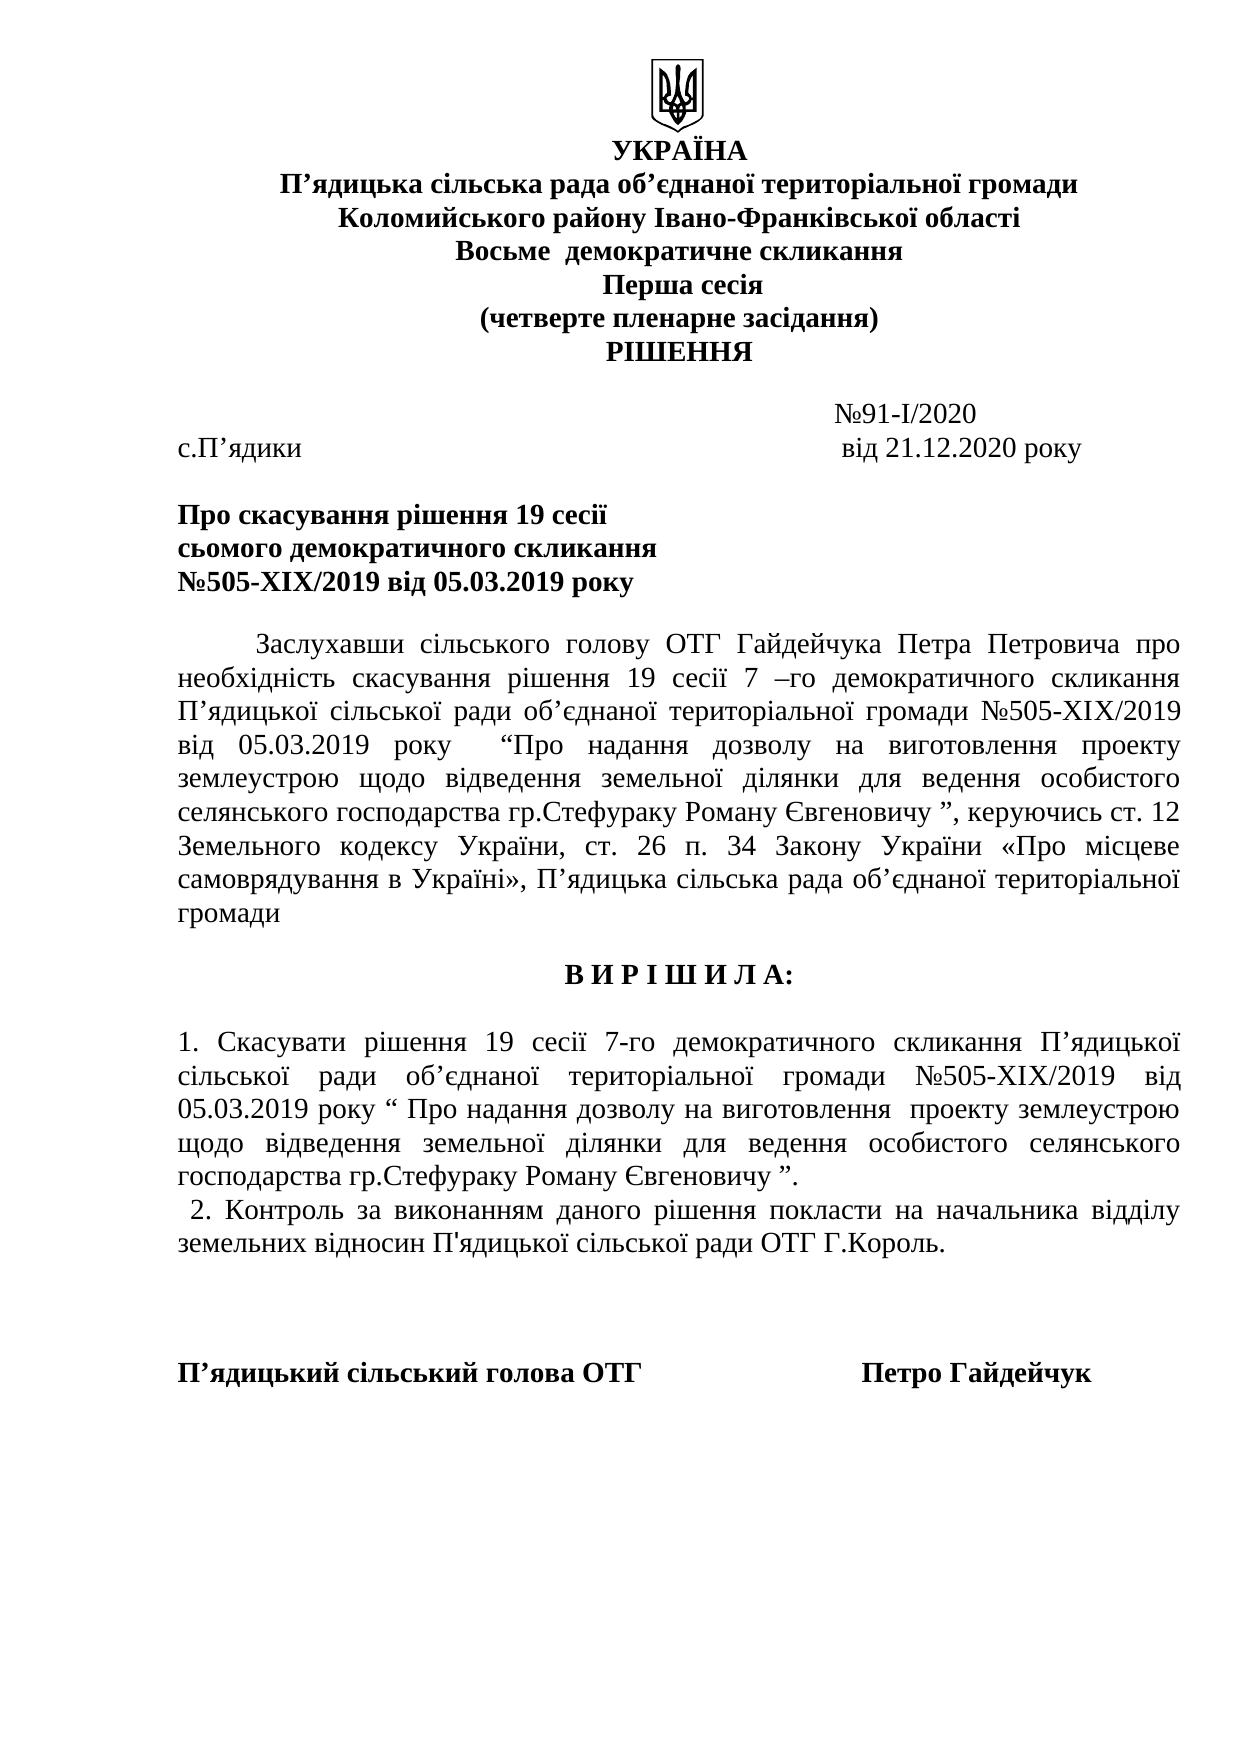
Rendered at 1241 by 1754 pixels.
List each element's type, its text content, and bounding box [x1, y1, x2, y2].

text Про скасування рішення 19 сесії [177, 497, 1181, 531]
text 1. Скасувати рішення 19 сесії 7-го демократичного скликання П’ядицької сільської ради об’єднаної територіальної громади №505-XIX/2019 від 05.03.2019 року “ Про надання дозволу на виготовлення проекту землеустрою щодо відведення земельної ділянки для ведення особистого селянського господарства гр.Стефураку Роману Євгеновичу ”. [177, 1024, 1181, 1192]
text УКРАЇНА П’ядицька сільська рада об’єднаної територіальної громади [177, 133, 1181, 200]
text Заслухавши сільського голову ОТГ Гайдейчука Петра Петровича про необхідність скасування рішення 19 сесії 7 –го демократичного скликання П’ядицької сільської ради об’єднаної територіальної громади №505-XIX/2019 від 05.03.2019 року “Про надання дозволу на виготовлення проекту землеустрою щодо відведення земельної ділянки для ведення особистого селянського господарства гр.Стефураку Роману Євгеновичу ”, керуючись ст. 12 Земельного кодексу України, ст. 26 п. 34 Закону України «Про місцеве самоврядування в Україні», П’ядицька сільська рада об’єднаної територіальної громади [177, 626, 1181, 928]
text (четверте пленарне засідання) [177, 301, 1181, 334]
text РІШЕННЯ [177, 334, 1181, 368]
text сьомого демократичного скликання [177, 531, 1181, 564]
text №91-І/2020 [177, 396, 1181, 430]
text №505-XIX/2019 від 05.03.2019 року [177, 564, 1181, 598]
text 2. Контроль за виконанням даного рішення покласти на начальника відділу земельних відносин П'ядицької сільської ради ОТГ Г.Король. [177, 1192, 1181, 1259]
text Коломийського району Івано-Франківської області Восьме демократичне скликання [177, 200, 1181, 267]
text П’ядицький сільський голова ОТГ Петро Гайдейчук [177, 1355, 1181, 1388]
text с.П’ядики від 21.12.2020 року [177, 430, 1181, 463]
text В И Р І Ш И Л А: [177, 957, 1181, 991]
text Перша сесія [177, 267, 1181, 301]
